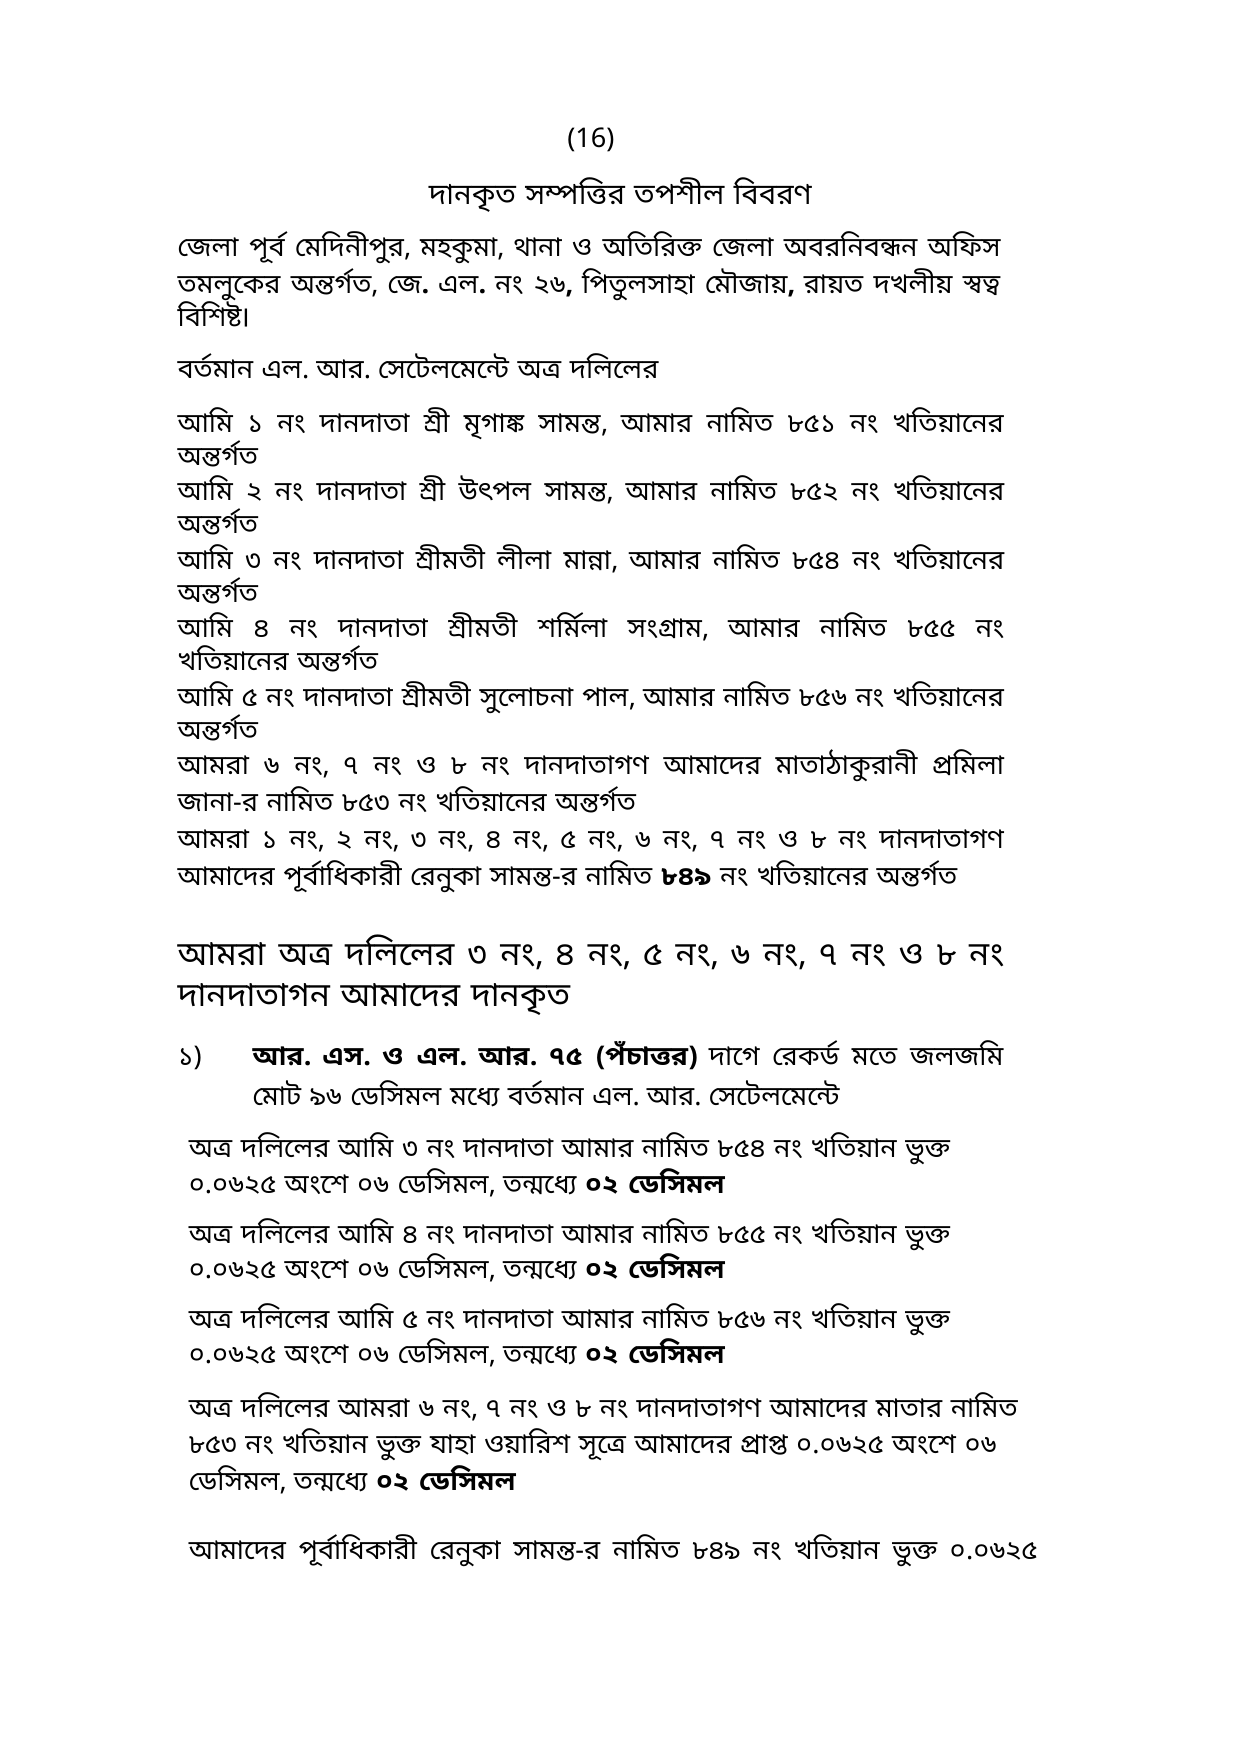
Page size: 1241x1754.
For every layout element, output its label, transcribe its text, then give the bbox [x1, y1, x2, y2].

table_cell অত্র দলিলের আমি ৫ নং দানদাতা আমার নামিত ৮৫৬ নং খতিয়ান ভুক্ত ০.০৬২৫ অংশে ০৬ ডেসিমল, তন্মধ্যে ০২ ডেসিমল [177, 1303, 1048, 1388]
text আমি ৪ নং দানদাতা শ্রীমতী শর্মিলা সংগ্রাম, আমার নামিত ৮৫৫ নং খতিয়ানের অন্তর্গত [177, 609, 1004, 677]
table_header অত্র দলিলের আমি ৩ নং দানদাতা আমার নামিত ৮৫৪ নং খতিয়ান ভুক্ত ০.০৬২৫ অংশে ০৬ ডেসিমল, তন্মধ্যে ০২ ডেসিমল [177, 1133, 1048, 1218]
text আমরা ৬ নং, ৭ নং ও ৮ নং দানদাতাগণ আমাদের মাতাঠাকুরানী প্রমিলা জানা-র নামিত ৮৫৩ নং খতিয়ানের অন্তর্গত [177, 746, 1004, 819]
text আমি ৩ নং দানদাতা শ্রীমতী লীলা মান্না, আমার নামিত ৮৫৪ নং খতিয়ানের অন্তর্গত [177, 540, 1004, 609]
text জেলা পূর্ব মেদিনীপুর, মহকুমা, থানা ও অতিরিক্ত জেলা অবরনিবন্ধন অফিস তমলুকের অন্তর্গত, জে. এল. নং ২৬, পিতুলসাহা মৌজায়, রায়ত দখলীয় স্বত্ব বিশিষ্ট। [177, 228, 1001, 333]
text বর্তমান এল. আর. সেটেলমেন্টে অত্র দলিলের [177, 350, 1004, 387]
table_cell অত্র দলিলের আমরা ৬ নং, ৭ নং ও ৮ নং দানদাতাগণ আমাদের মাতার নামিত ৮৫৩ নং খতিয়ান ভুক্ত যাহা ওয়ারিশ সূত্রে আমাদের প্রাপ্ত ০.০৬২৫ অংশে ০৬ ডেসিমল, তন্মধ্যে ০২ ডেসিমল [177, 1388, 1048, 1515]
text আমি ২ নং দানদাতা শ্রী উৎপল সামন্ত, আমার নামিত ৮৫২ নং খতিয়ানের অন্তর্গত [177, 472, 1004, 540]
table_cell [177, 1515, 1048, 1567]
text ১) আর. এস. ও এল. আর. ৭৫ (পঁচাত্তর) দাগে রেকর্ড মতে জলজমি মোট ৯৬ ডেসিমল মধ্যে বর্তমান এল. আর. সেটেলমেন্টে [177, 1037, 1004, 1113]
text আমরা অত্র দলিলের ৩ নং, ৪ নং, ৫ নং, ৬ নং, ৭ নং ও ৮ নং দানদাতাগন আমাদের দানকৃত [177, 930, 1004, 1014]
text দানকৃত সম্পত্তির তপশীল বিবরণ [177, 177, 1004, 211]
text আমি ৫ নং দানদাতা শ্রীমতী সুলোচনা পাল, আমার নামিত ৮৫৬ নং খতিয়ানের অন্তর্গত [177, 677, 1004, 746]
text আমি ১ নং দানদাতা শ্রী মৃগাঙ্ক সামন্ত, আমার নামিত ৮৫১ নং খতিয়ানের অন্তর্গত [177, 403, 1004, 472]
table_cell অত্র দলিলের আমি ৪ নং দানদাতা আমার নামিত ৮৫৫ নং খতিয়ান ভুক্ত ০.০৬২৫ অংশে ০৬ ডেসিমল, তন্মধ্যে ০২ ডেসিমল [177, 1218, 1048, 1303]
text আমরা ১ নং, ২ নং, ৩ নং, ৪ নং, ৫ নং, ৬ নং, ৭ নং ও ৮ নং দানদাতাগণ আমাদের পূর্বাধিকারী রেনুকা সামন্ত-র নামিত ৮৪৯ নং খতিয়ানের অন্তর্গত [177, 819, 1004, 893]
